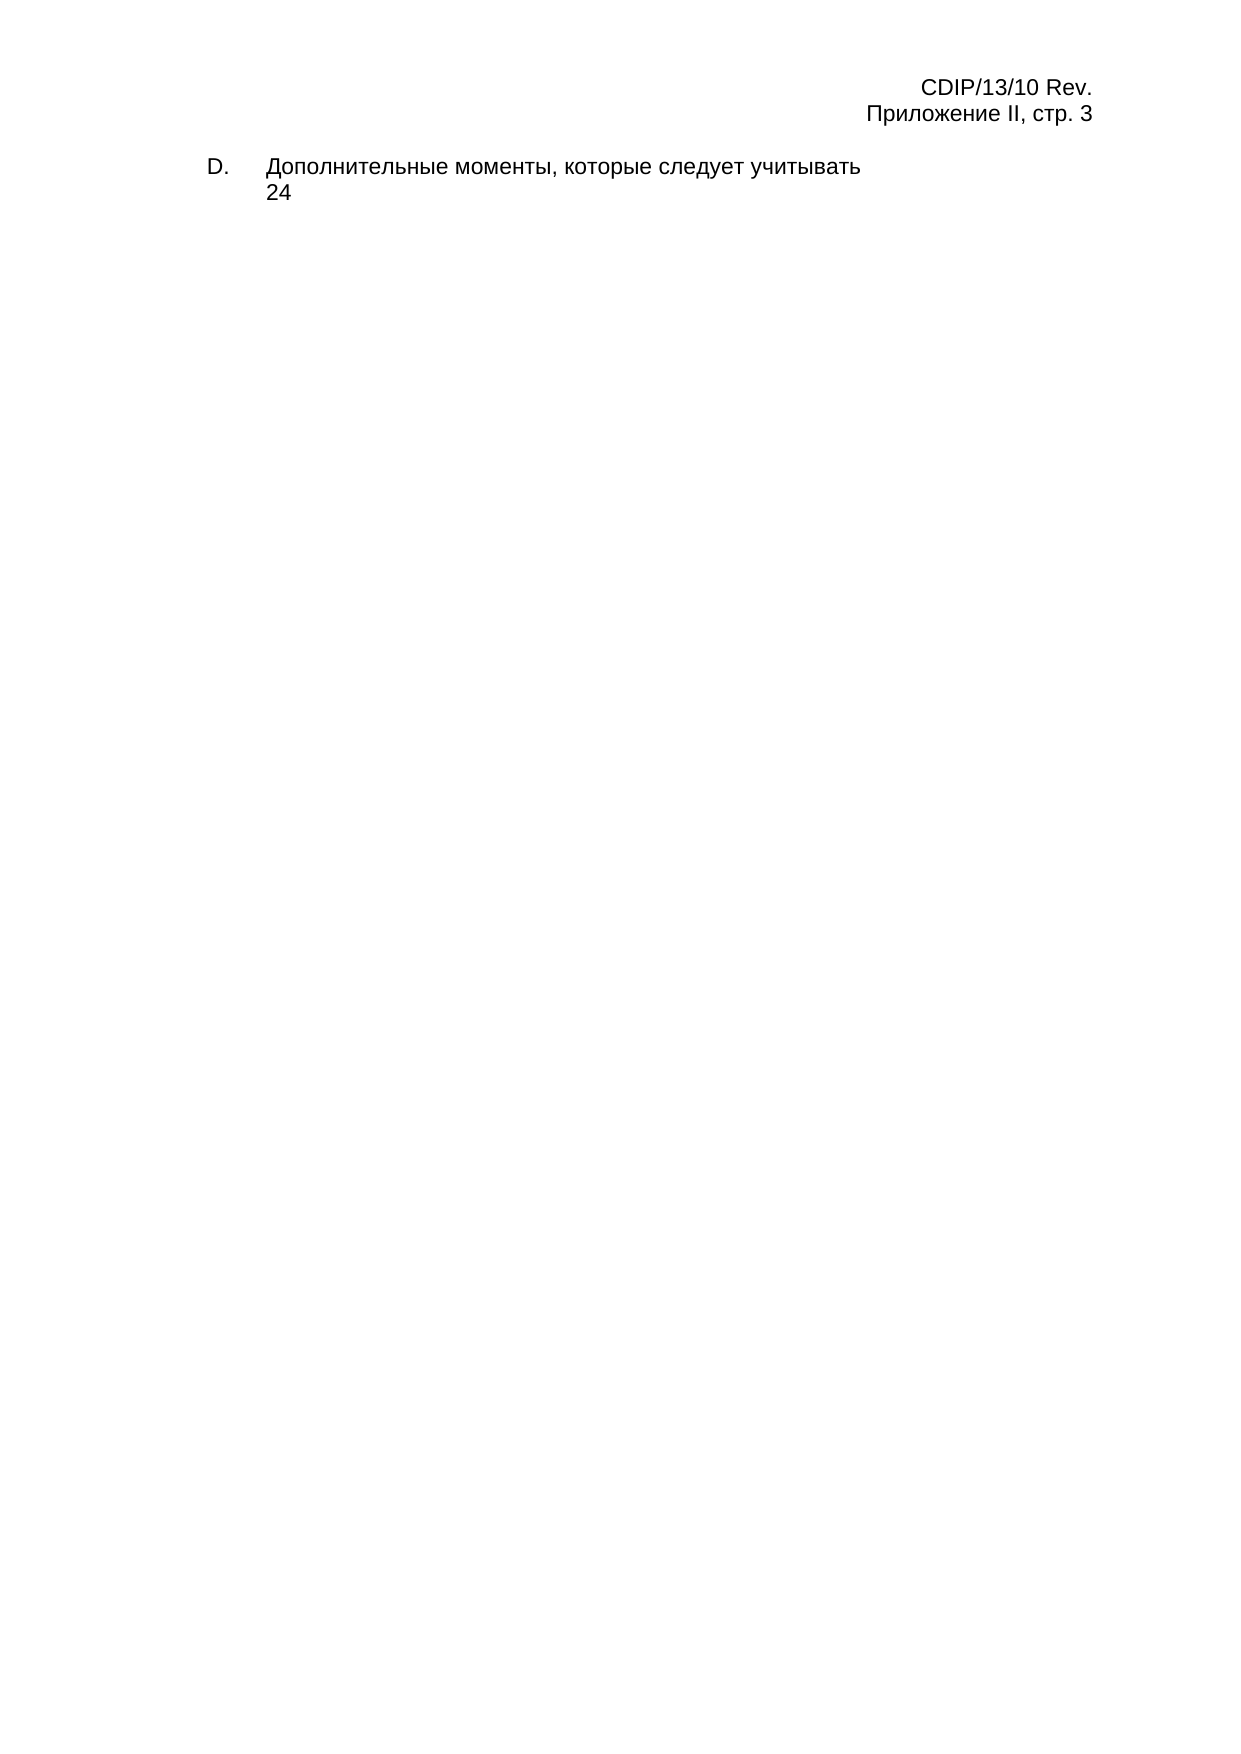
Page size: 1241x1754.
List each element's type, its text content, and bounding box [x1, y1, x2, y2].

text D. Дополнительные моменты, которые следует учитывать 24 [148, 153, 1093, 206]
